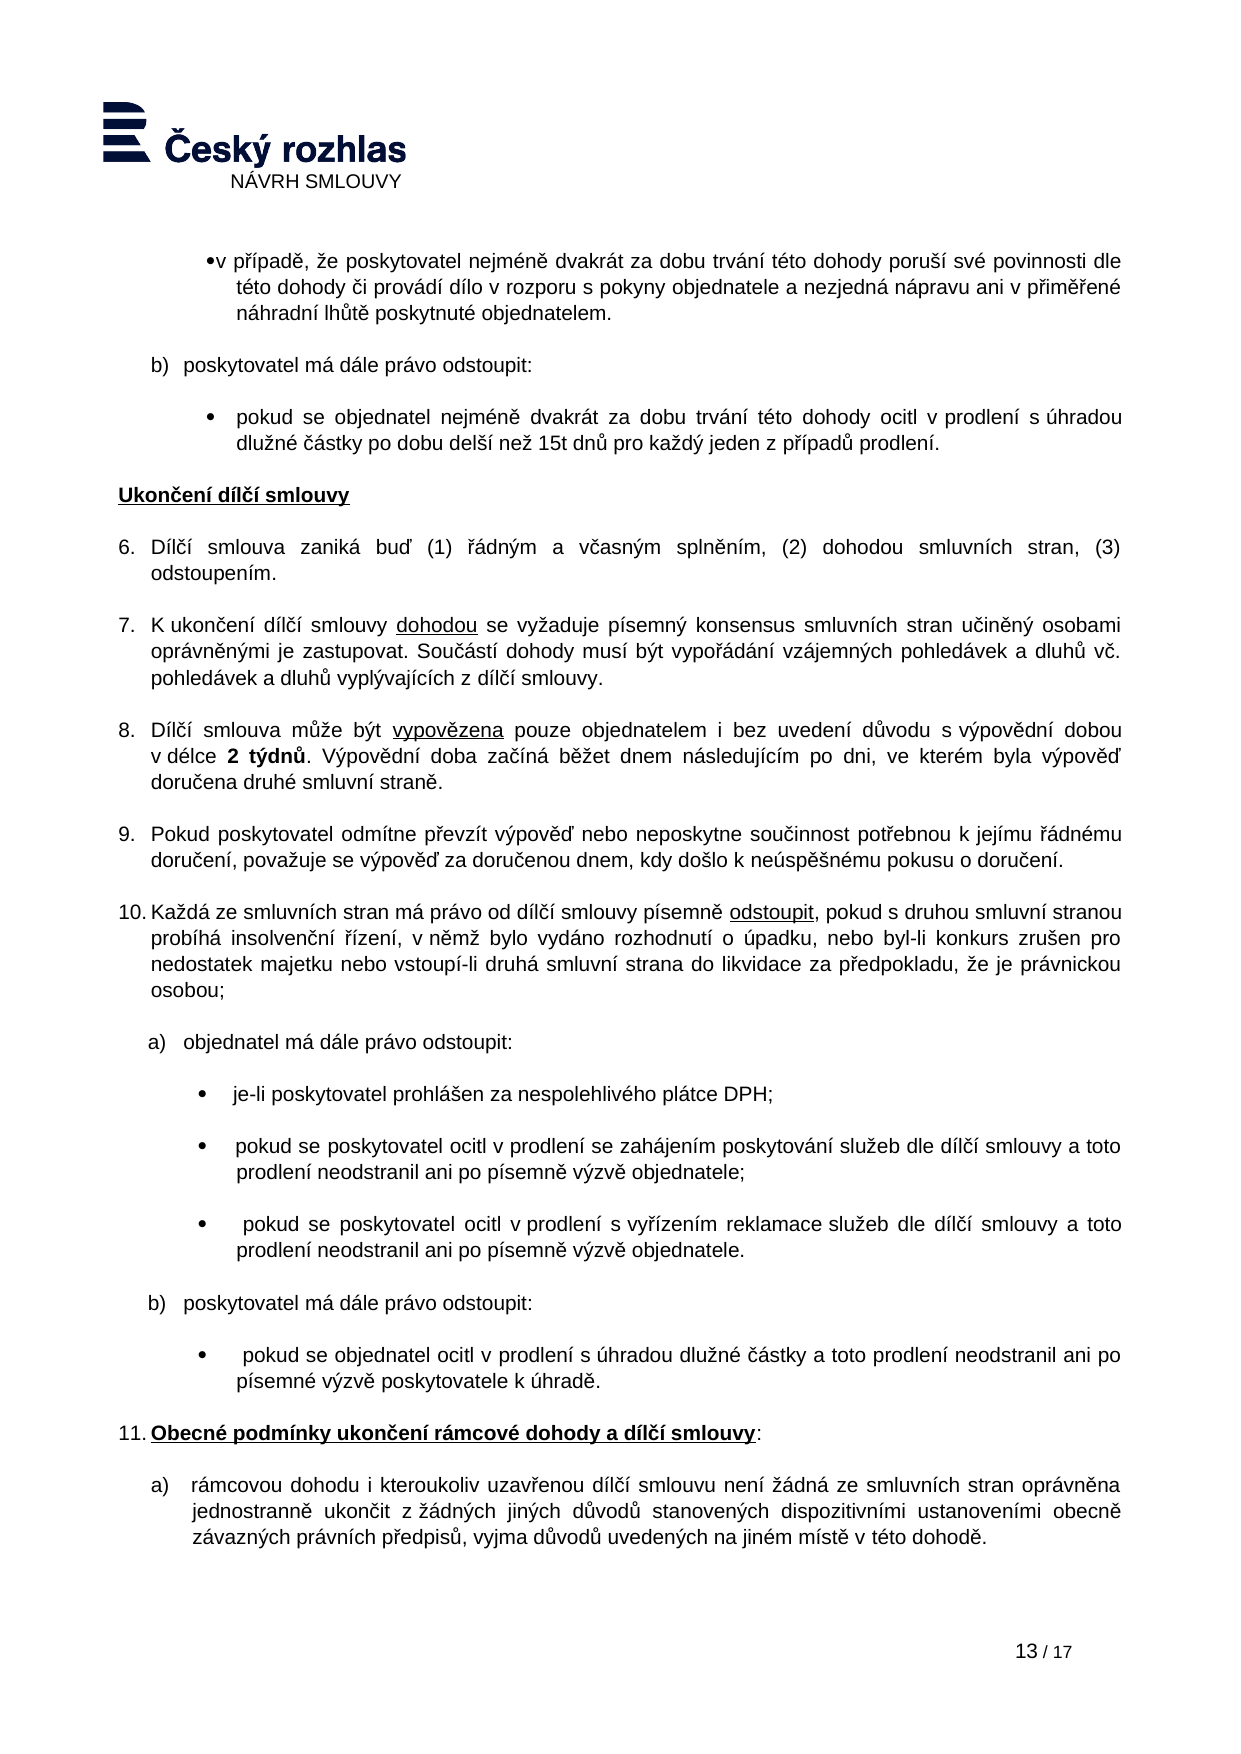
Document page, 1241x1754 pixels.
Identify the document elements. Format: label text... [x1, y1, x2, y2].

list Pokud poskytovatel odmítne převzít výpověď nebo neposkytne součinnost potřebnou k jejímu řádnému doručení, považuje se výpověď za doručenou dnem, kdy došlo k neúspěšnému pokusu o doručení. [118, 820, 1122, 872]
list Obecné podmínky ukončení rámcové dohody a dílčí smlouvy: [118, 1419, 1122, 1445]
list pokud se objednatel nejméně dvakrát za dobu trvání této dohody ocitl v prodlení s úhradou dlužné částky po dobu delší než 15t dnů pro každý jeden z případů prodlení. [207, 404, 1122, 456]
list Dílčí smlouva může být vypovězena pouze objednatelem i bez uvedení důvodu s výpovědní dobou v délce 2 týdnů. Výpovědní doba začíná běžet dnem následujícím po dni, ve kterém byla výpověď doručena druhé smluvní straně. [118, 716, 1122, 794]
list pokud se poskytovatel ocitl v prodlení se zahájením poskytování služeb dle dílčí smlouvy a toto prodlení neodstranil ani po písemně výzvě objednatele; [199, 1133, 1122, 1185]
list pokud se objednatel ocitl v prodlení s úhradou dlužné částky a toto prodlení neodstranil ani po písemné výzvě poskytovatele k úhradě. [199, 1341, 1122, 1393]
picture [103, 102, 406, 168]
list v případě, že poskytovatel nejméně dvakrát za dobu trvání této dohody poruší své povinnosti dle této dohody či provádí dílo v rozporu s pokyny objednatele a nezjedná nápravu ani v přiměřené náhradní lhůtě poskytnuté objednatelem. [207, 247, 1122, 326]
list K ukončení dílčí smlouvy dohodou se vyžaduje písemný konsensus smluvních stran učiněný osobami oprávněnými je zastupovat. Součástí dohody musí být vypořádání vzájemných pohledávek a dluhů vč. pohledávek a dluhů vyplývajících z dílčí smlouvy. [118, 612, 1122, 690]
list je-li poskytovatel prohlášen za nespolehlivého plátce DPH; [199, 1081, 1122, 1107]
list Každá ze smluvních stran má právo od dílčí smlouvy písemně odstoupit, pokud s druhou smluvní stranou probíhá insolvenční řízení, v němž bylo vydáno rozhodnutí o úpadku, nebo byl-li konkurs zrušen pro nedostatek majetku nebo vstoupí-li druhá smluvní strana do likvidace za předpokladu, že je právnickou osobou; [118, 898, 1122, 1003]
list b) poskytovatel má dále právo odstoupit: [118, 352, 1122, 378]
list b) poskytovatel má dále právo odstoupit: [148, 1289, 1122, 1315]
list Dílčí smlouva zaniká buď (1) řádným a včasným splněním, (2) dohodou smluvních stran, (3) odstoupením. [118, 534, 1122, 586]
list a) rámcovou dohodu i kteroukoliv uzavřenou dílčí smlouvu není žádná ze smluvních stran oprávněna jednostranně ukončit z žádných jiných důvodů stanovených dispozitivními ustanoveními obecně závazných právních předpisů, vyjma důvodů uvedených na jiném místě v této dohodě. [151, 1471, 1122, 1549]
list Ukončení dílčí smlouvy [118, 482, 1122, 508]
list a) objednatel má dále právo odstoupit: [148, 1029, 1122, 1055]
list pokud se poskytovatel ocitl v prodlení s vyřízením reklamace služeb dle dílčí smlouvy a toto prodlení neodstranil ani po písemně výzvě objednatele. [199, 1211, 1122, 1263]
